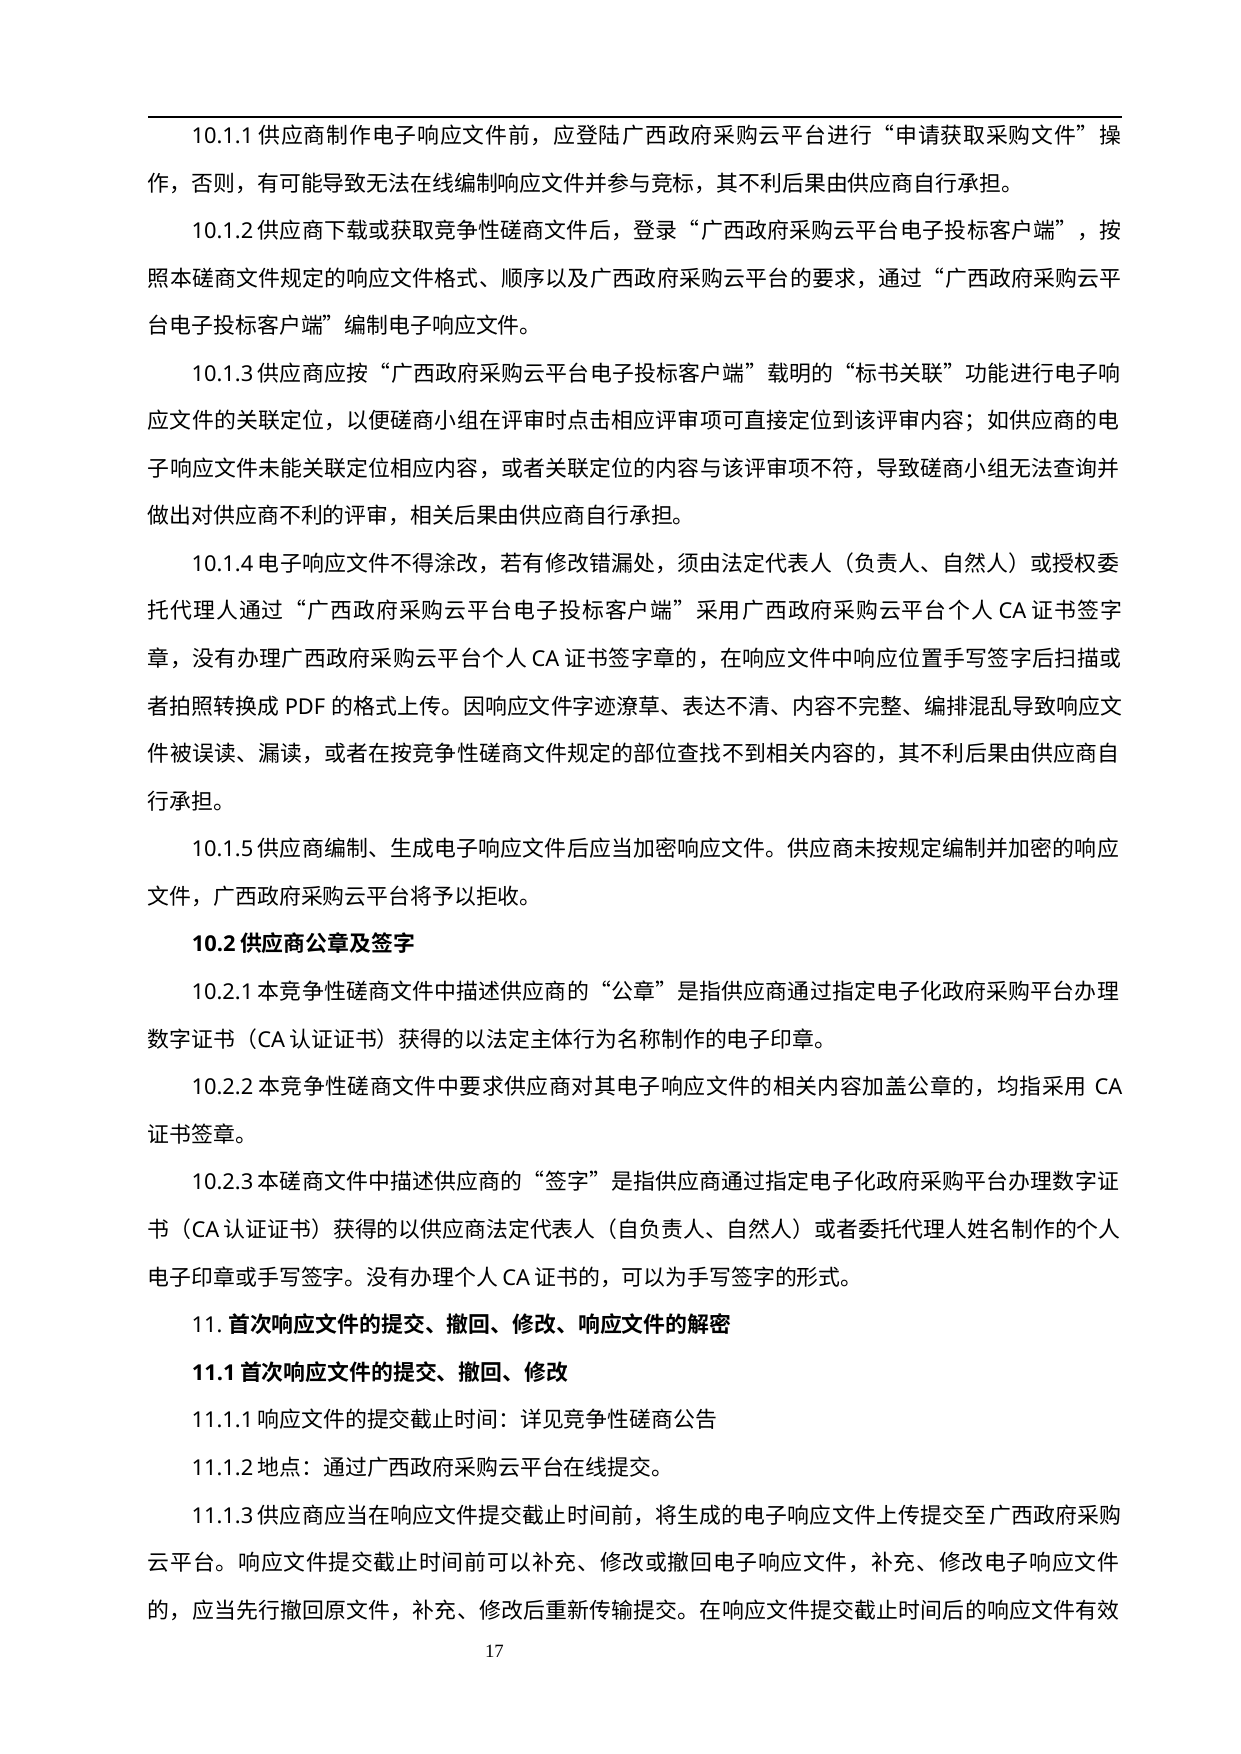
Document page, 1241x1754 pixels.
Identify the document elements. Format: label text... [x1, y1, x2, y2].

text 11.1.1响应文件的提交截止时间：详见竞争性磋商公告 [148, 1402, 1122, 1434]
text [148, 1498, 1122, 1624]
text 10.1.2供应商下载或获取竞争性磋商文件后，登录“广西政府采购云平台电子投标客户端”，按照本磋商文件规定的响应文件格式、顺序以及广西政府采购云平台的要求，通过“广西政府采购云平台电子投标客户端”编制电子响应文件。 [148, 213, 1122, 340]
text 10.1.5供应商编制、生成电子响应文件后应当加密响应文件。供应商未按规定编制并加密的响应文件，广西政府采购云平台将予以拒收。 [148, 831, 1122, 911]
text 11.1.2地点：通过广西政府采购云平台在线提交。 [148, 1450, 1122, 1482]
text 10.1.1供应商制作电子响应文件前，应登陆广西政府采购云平台进行“申请获取采购文件”操作，否则，有可能导致无法在线编制响应文件并参与竞标，其不利后果由供应商自行承担。 [148, 118, 1122, 197]
text 10.2供应商公章及签字 [148, 926, 1122, 958]
text 10.2.1本竞争性磋商文件中描述供应商的“公章”是指供应商通过指定电子化政府采购平台办理数字证书（CA认证证书）获得的以法定主体行为名称制作的电子印章。 [148, 974, 1122, 1053]
text 10.1.4电子响应文件不得涂改，若有修改错漏处，须由法定代表人（负责人、自然人）或授权委托代理人通过“广西政府采购云平台电子投标客户端”采用广西政府采购云平台个人CA证书签字章，没有办理广西政府采购云平台个人CA证书签字章的，在响应文件中响应位置手写签字后扫描或者拍照转换成 PDF 的格式上传。因响应文件字迹潦草、表达不清、内容不完整、编排混乱导致响应文件被误读、漏读，或者在按竞争性磋商文件规定的部位查找不到相关内容的，其不利后果由供应商自行承担。 [148, 546, 1122, 816]
text 11. 首次响应文件的提交、撤回、修改、响应文件的解密 [148, 1307, 1122, 1339]
text 11.1首次响应文件的提交、撤回、修改 [148, 1355, 1122, 1387]
text 10.1.3供应商应按“广西政府采购云平台电子投标客户端”载明的“标书关联”功能进行电子响应文件的关联定位，以便磋商小组在评审时点击相应评审项可直接定位到该评审内容；如供应商的电子响应文件未能关联定位相应内容，或者关联定位的内容与该评审项不符，导致磋商小组无法查询并做出对供应商不利的评审，相关后果由供应商自行承担。 [148, 356, 1122, 530]
text 10.2.3本磋商文件中描述供应商的“签字”是指供应商通过指定电子化政府采购平台办理数字证书（CA认证证书）获得的以供应商法定代表人（自负责人、自然人）或者委托代理人姓名制作的个人电子印章或手写签字。没有办理个人CA证书的，可以为手写签字的形式。 [148, 1164, 1122, 1291]
text 10.2.2本竞争性磋商文件中要求供应商对其电子响应文件的相关内容加盖公章的，均指采用CA证书签章。 [148, 1069, 1122, 1148]
